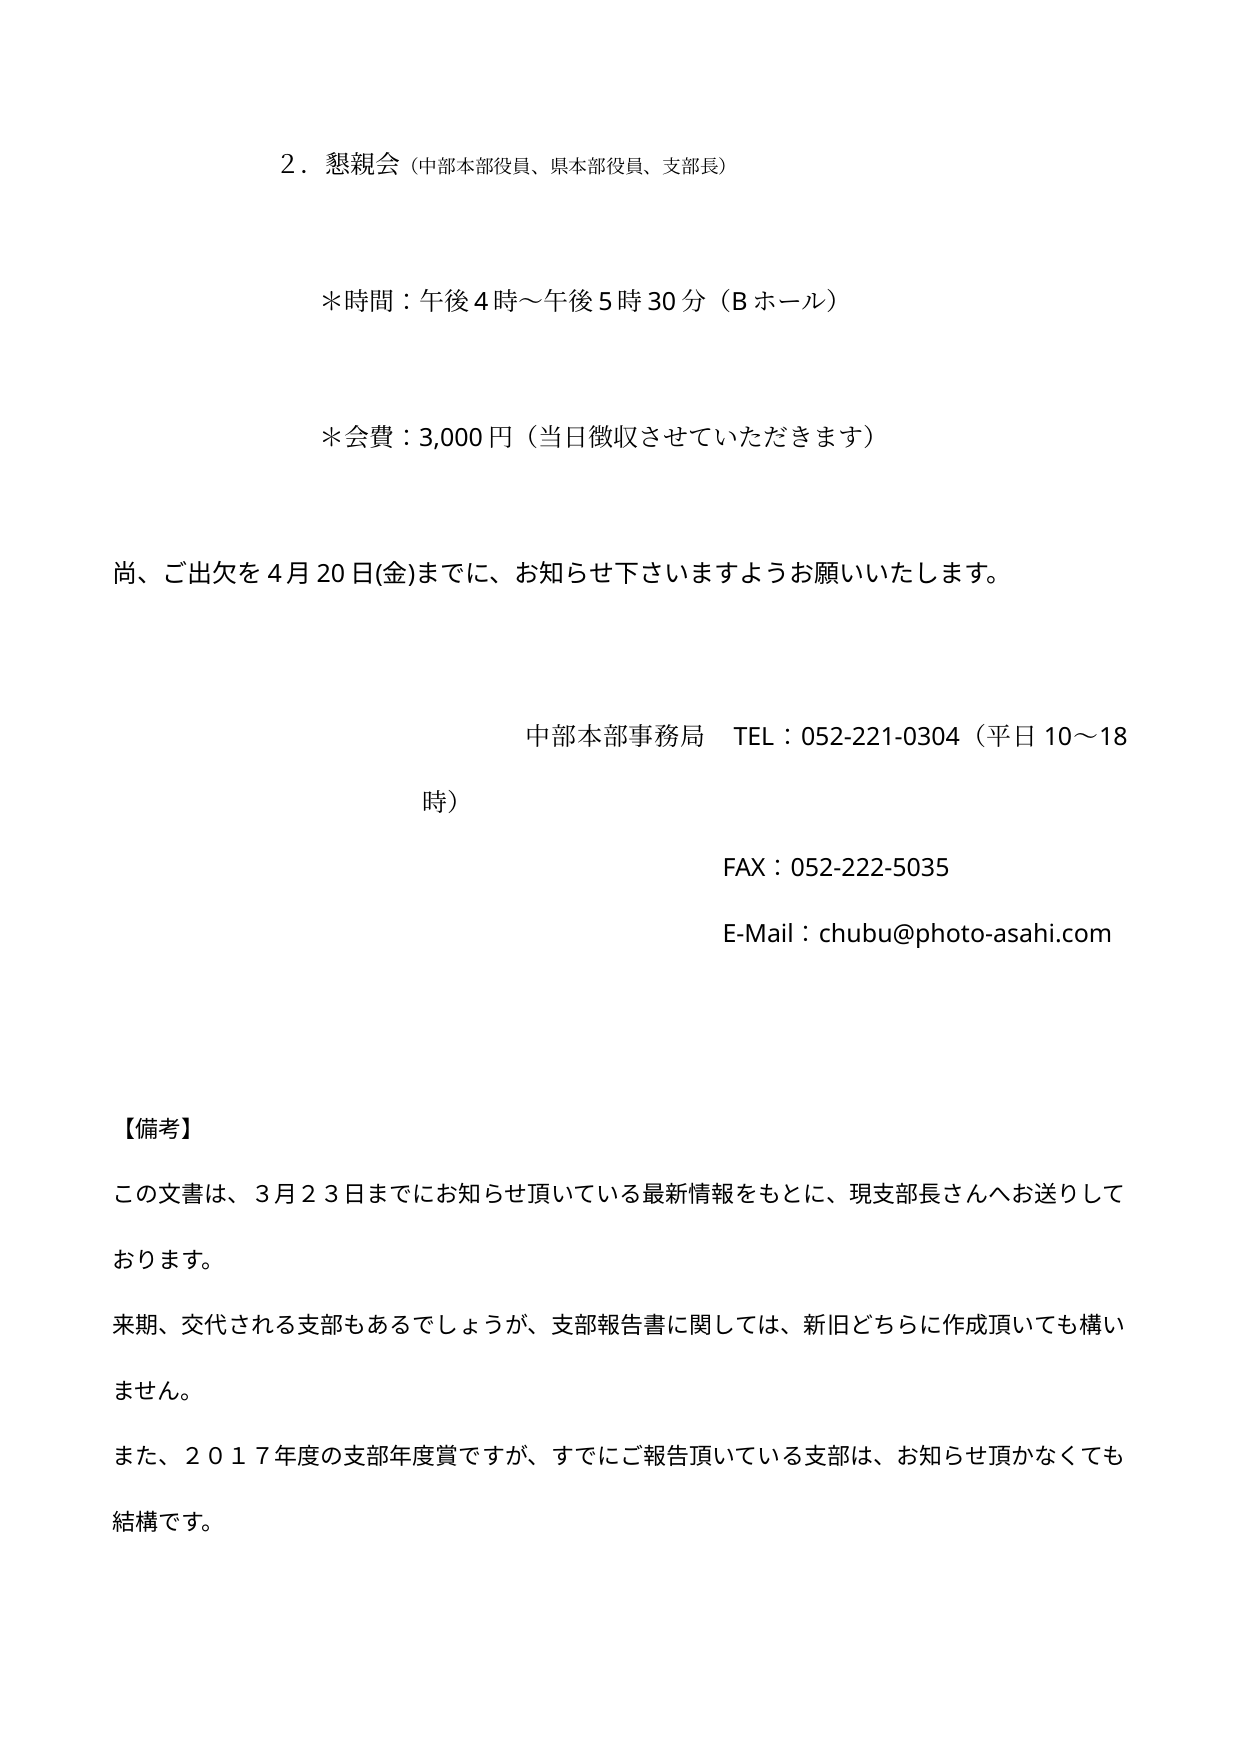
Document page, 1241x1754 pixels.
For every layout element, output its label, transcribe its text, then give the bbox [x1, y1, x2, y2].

text 【備考】 [112, 1095, 1128, 1160]
text 尚、ご出欠を4月20日(金)までに、お知らせ下さいますようお願いいたします。 [112, 539, 1128, 604]
text FAX：052-222-5035 [635, 833, 1128, 899]
text ＊会費：3,000円（当日徴収させていただきます） [319, 403, 1128, 468]
text また、２０１７年度の支部年度賞ですが、すでにご報告頂いている支部は、お知らせ頂かなくても結構です。 [112, 1422, 1128, 1553]
text 中部本部事務局 TEL：052-221-0304（平日10～18時） [422, 702, 1128, 833]
text ＊時間：午後4時～午後5時30分（Bホール） [319, 267, 1128, 332]
text 来期、交代される支部もあるでしょうが、支部報告書に関しては、新旧どちらに作成頂いても構いません。 [112, 1291, 1128, 1422]
text ２．懇親会（中部本部役員、県本部役員、支部長） [112, 130, 1128, 196]
text E-Mail：chubu@photo-asahi.com [422, 899, 1128, 964]
text この文書は、３月２３日までにお知らせ頂いている最新情報をもとに、現支部長さんへお送りしております。 [112, 1160, 1128, 1291]
